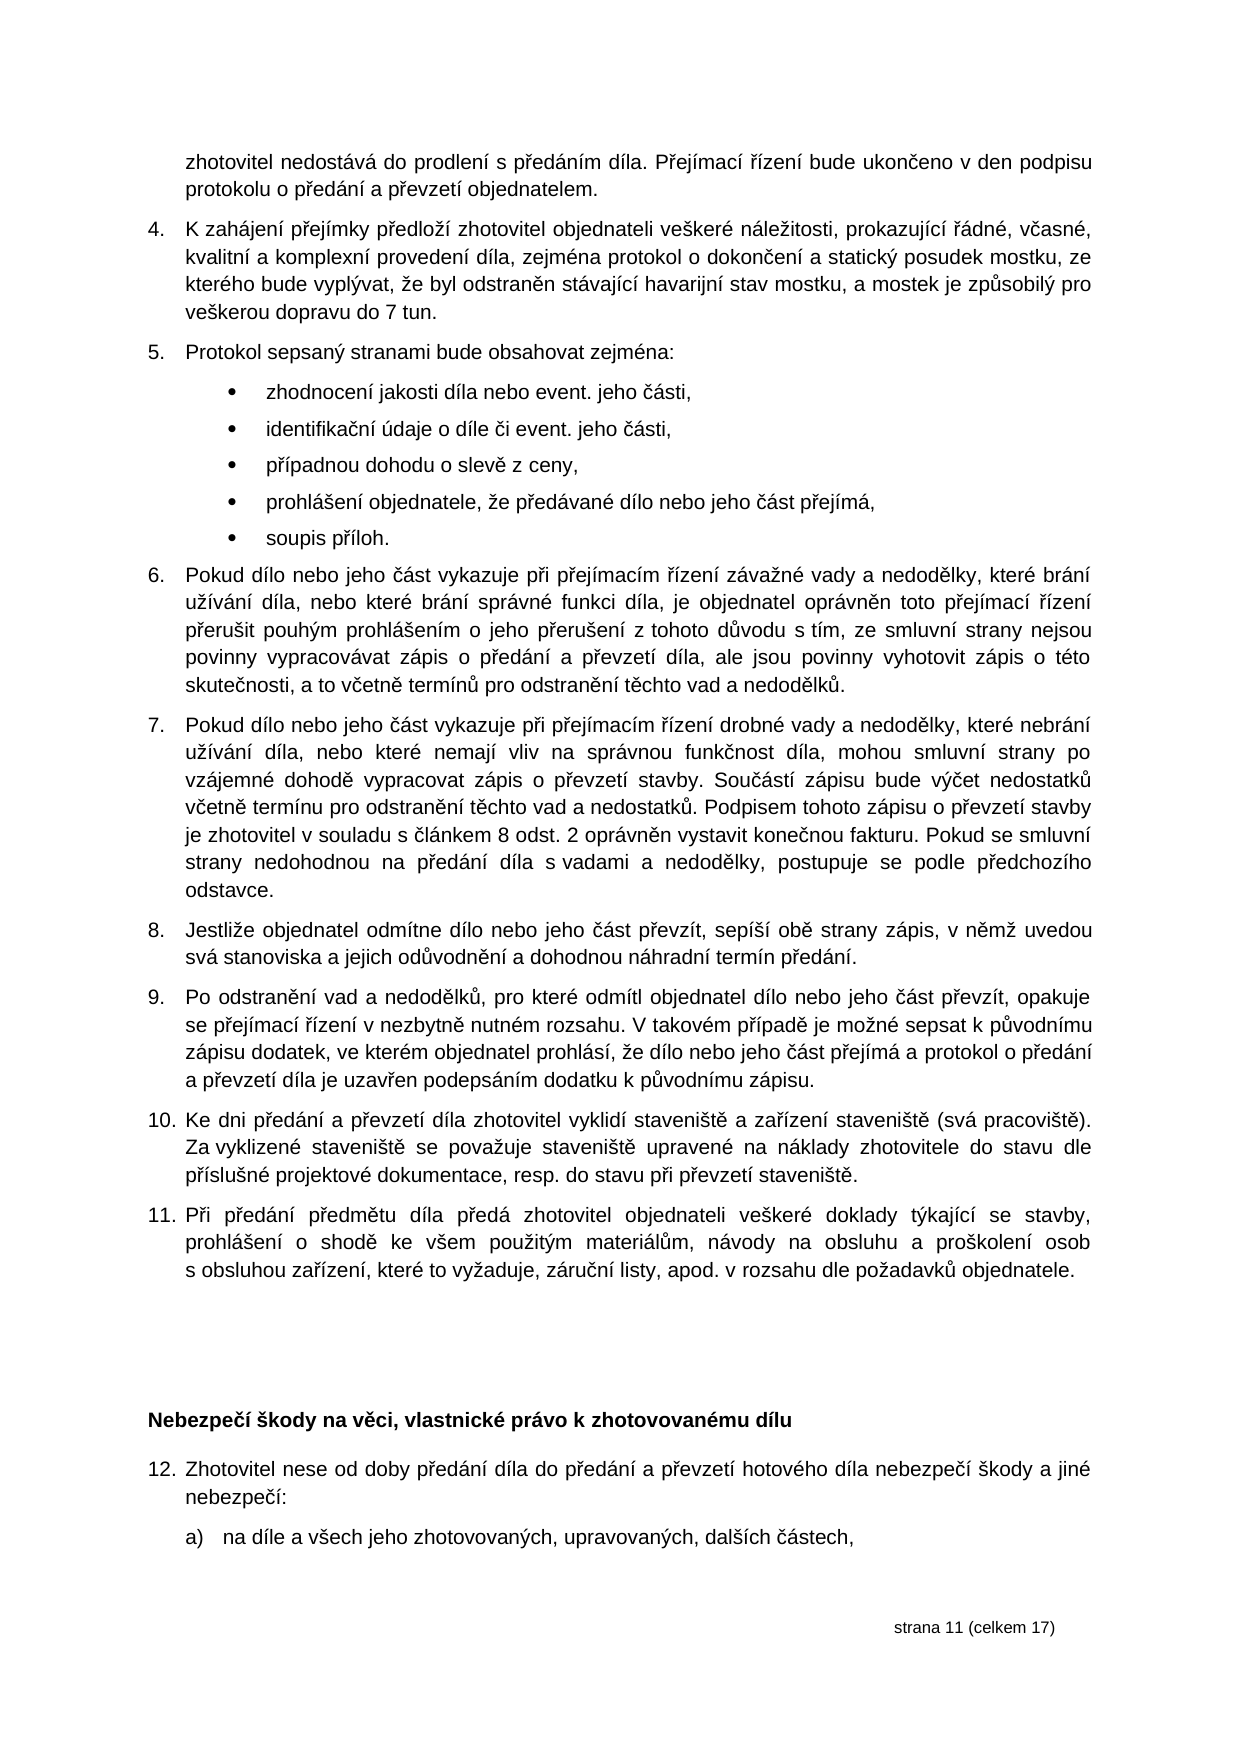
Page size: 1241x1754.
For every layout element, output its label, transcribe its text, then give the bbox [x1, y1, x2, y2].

list Pokud dílo nebo jeho část vykazuje při přejímacím řízení závažné vady a nedodělky, které brání užívání díla, nebo které brání správné funkci díla, je objednatel oprávněn toto přejímací řízení přerušit pouhým prohlášením o jeho přerušení z tohoto důvodu s tím, ze smluvní strany nejsou povinny vypracovávat zápis o předání a převzetí díla, ale jsou povinny vyhotovit zápis o této skutečnosti, a to včetně termínů pro odstranění těchto vad a nedodělků. [148, 563, 1092, 697]
list Jestliže objednatel odmítne dílo nebo jeho část převzít, sepíší obě strany zápis, v němž uvedou svá stanoviska a jejich odůvodnění a dohodnou náhradní termín předání. [148, 918, 1092, 969]
list Zhotovitel nese od doby předání díla do předání a převzetí hotového díla nebezpečí škody a jiné nebezpečí: [148, 1457, 1092, 1508]
list prohlášení objednatele, že předávané dílo nebo jeho část přejímá, [228, 489, 1092, 513]
list případnou dohodu o slevě z ceny, [228, 453, 1092, 477]
list Nebezpečí škody na věci, vlastnické právo k zhotovovanému dílu [148, 1408, 1092, 1432]
list Protokol sepsaný stranami bude obsahovat zejména: [148, 340, 1092, 364]
list na díle a všech jeho zhotovovaných, upravovaných, dalších částech, [185, 1524, 1092, 1548]
list soupis příloh. [228, 526, 1092, 550]
list Po odstranění vad a nedodělků, pro které odmítl objednatel dílo nebo jeho část převzít, opakuje se přejímací řízení v nezbytně nutném rozsahu. V takovém případě je možné sepsat k původnímu zápisu dodatek, ve kterém objednatel prohlásí, že dílo nebo jeho část přejímá a protokol o předání a převzetí díla je uzavřen podepsáním dodatku k původnímu zápisu. [148, 985, 1092, 1092]
list Při předání předmětu díla předá zhotovitel objednateli veškeré doklady týkající se stavby, prohlášení o shodě ke všem použitým materiálům, návody na obsluhu a proškolení osob s obsluhou zařízení, které to vyžaduje, záruční listy, apod. v rozsahu dle požadavků objednatele. [148, 1203, 1092, 1282]
list Ke dni předání a převzetí díla zhotovitel vyklidí staveniště a zařízení staveniště (svá pracoviště). Za vyklizené staveniště se považuje staveniště upravené na náklady zhotovitele do stavu dle příslušné projektové dokumentace, resp. do stavu při převzetí staveniště. [148, 1108, 1092, 1187]
list identifikační údaje o díle či event. jeho části, [228, 416, 1092, 440]
list zhodnocení jakosti díla nebo event. jeho části, [228, 380, 1092, 404]
list K zahájení přejímky předloží zhotovitel objednateli veškeré náležitosti, prokazující řádné, včasné, kvalitní a komplexní provedení díla, zejména protokol o dokončení a statický posudek mostku, ze kterého bude vyplývat, že byl odstraněn stávající havarijní stav mostku, a mostek je způsobilý pro veškerou dopravu do 7 tun. [148, 217, 1092, 324]
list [148, 150, 1092, 201]
list Pokud dílo nebo jeho část vykazuje při přejímacím řízení drobné vady a nedodělky, které nebrání užívání díla, nebo které nemají vliv na správnou funkčnost díla, mohou smluvní strany po vzájemné dohodě vypracovat zápis o převzetí stavby. Součástí zápisu bude výčet nedostatků včetně termínu pro odstranění těchto vad a nedostatků. Podpisem tohoto zápisu o převzetí stavby je zhotovitel v souladu s článkem 8 odst. 2 oprávněn vystavit konečnou fakturu. Pokud se smluvní strany nedohodnou na předání díla s vadami a nedodělky, postupuje se podle předchozího odstavce. [148, 713, 1092, 902]
